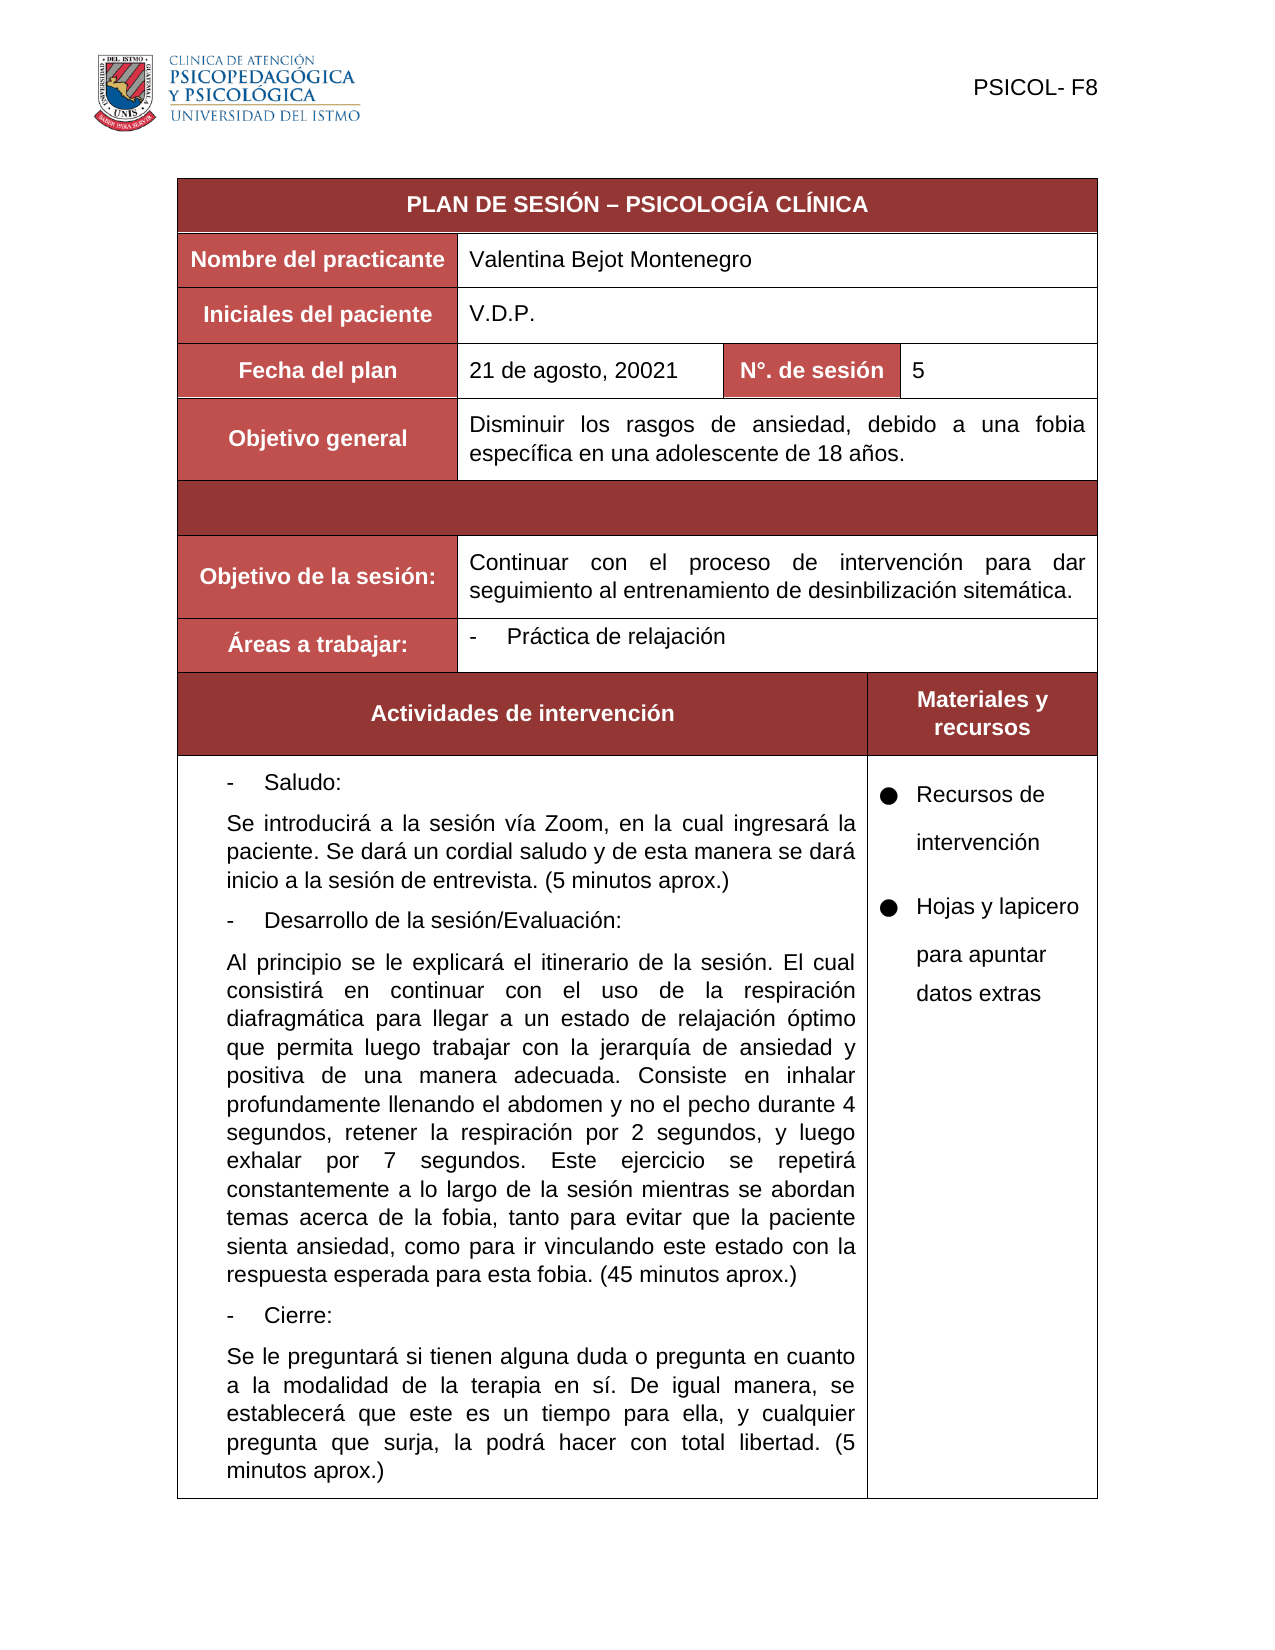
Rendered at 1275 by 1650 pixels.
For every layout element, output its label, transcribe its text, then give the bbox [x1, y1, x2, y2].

table_cell Disminuir los rasgos de ansiedad, debido a una fobia específica en una adolescente de 18 años. [458, 399, 1097, 480]
table_cell Materiales y recursos [868, 673, 1097, 755]
table_cell 5 [901, 344, 1097, 397]
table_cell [178, 756, 867, 1498]
table_cell Valentina Bejot Montenegro [458, 234, 1097, 287]
table_cell Continuar con el proceso de intervención para dar seguimiento al entrenamiento de desinbilización sitemática. [458, 536, 1097, 618]
table_cell N°. de sesión [724, 344, 900, 397]
table_cell [178, 481, 1097, 535]
table_cell Nombre del practicante [178, 234, 457, 287]
table_cell Práctica de relajación [458, 619, 1097, 672]
table_cell Objetivo de la sesión: [178, 536, 457, 618]
table_header PLAN DE SESIÓN – PSICOLOGÍA CLÍNICA [178, 179, 1097, 232]
table_cell Fecha del plan [178, 344, 457, 397]
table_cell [868, 756, 1097, 1498]
table_cell 21 de agosto, 20021 [458, 344, 723, 397]
table_cell V.D.P. [458, 288, 1097, 343]
picture [42, 25, 422, 166]
table_cell Iniciales del paciente [178, 288, 457, 343]
table_cell Áreas a trabajar: [178, 619, 457, 672]
table_cell Objetivo general [178, 399, 457, 480]
table_cell Actividades de intervención [178, 673, 867, 755]
